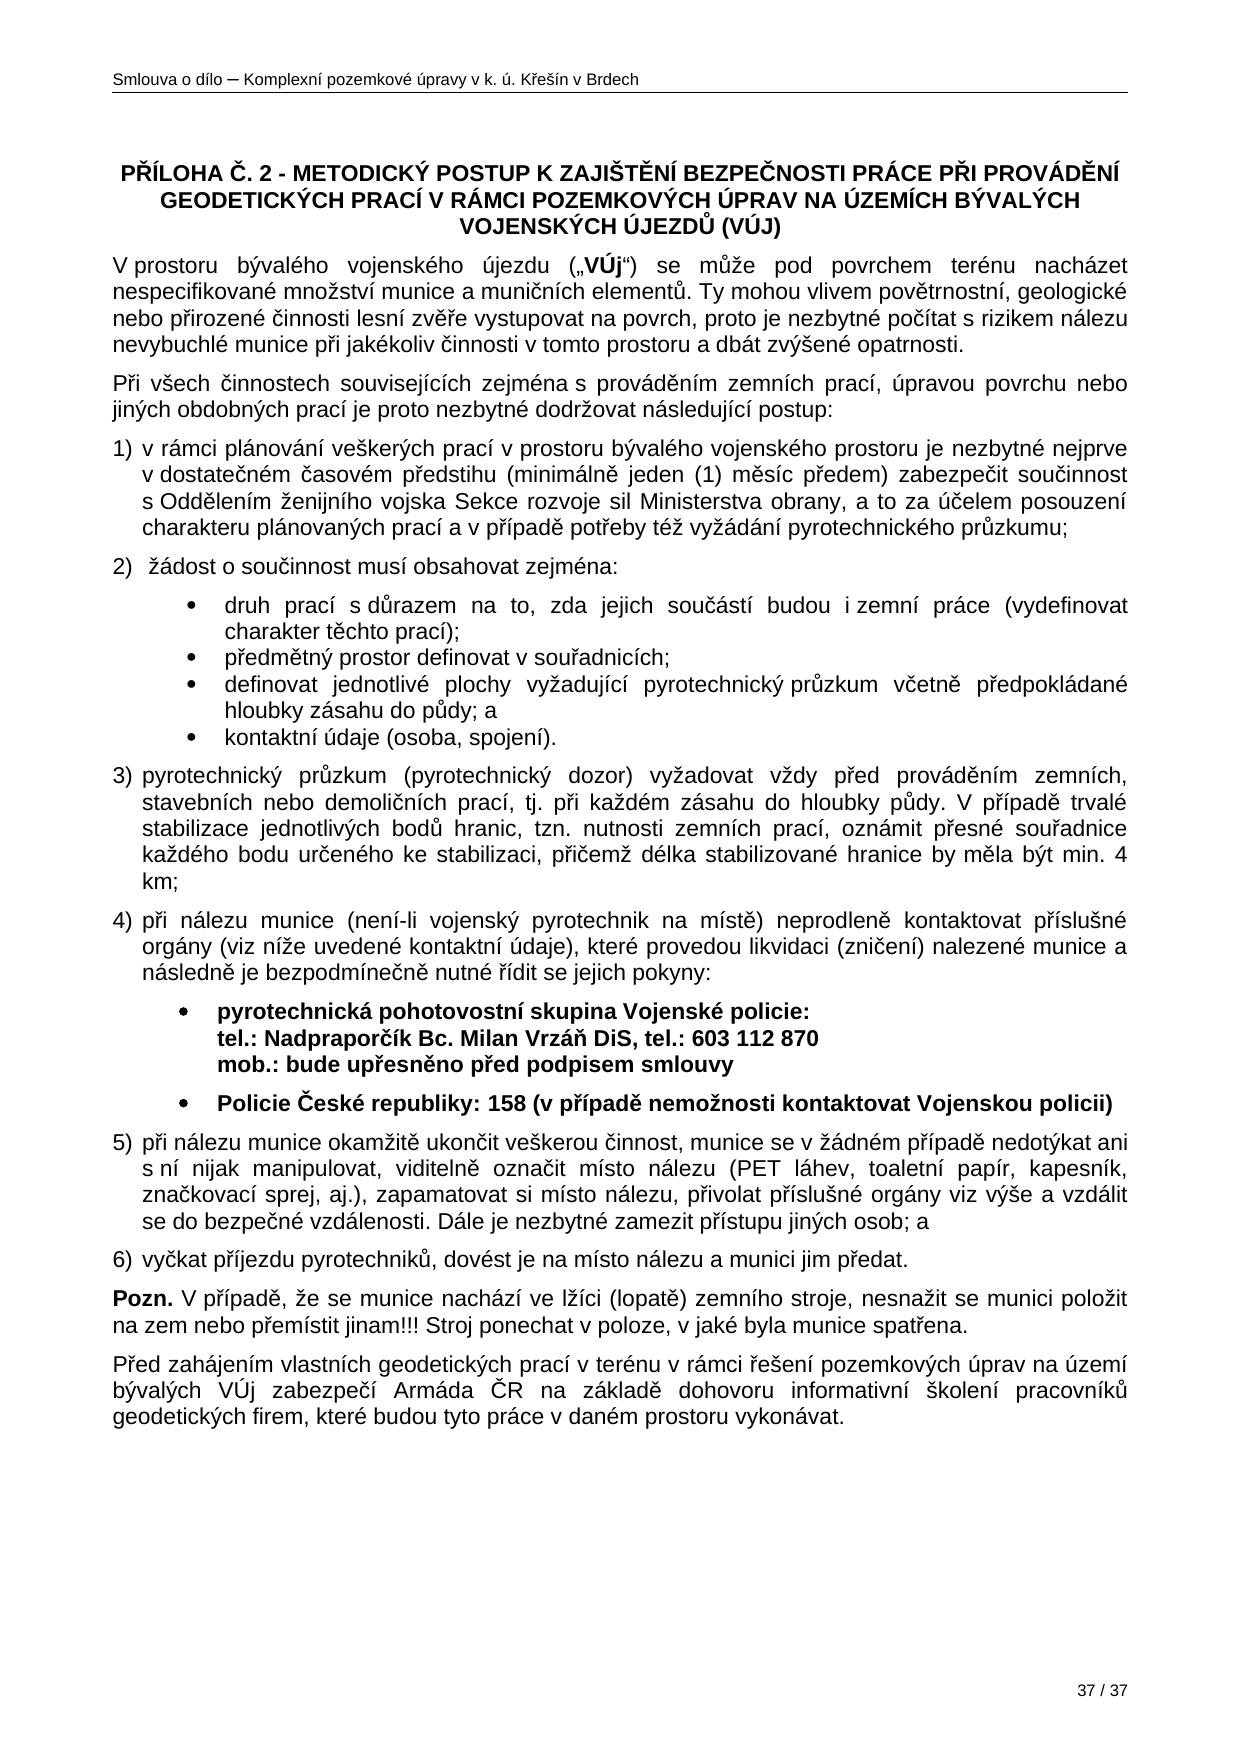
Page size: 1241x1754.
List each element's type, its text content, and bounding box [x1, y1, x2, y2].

text Při všech činnostech souvisejících zejména s prováděním zemních prací, úpravou povrchu nebo jiných obdobných prací je proto nezbytné dodržovat následující postup: [112, 370, 1128, 422]
list při nálezu munice (není-li vojenský pyrotechnik na místě) neprodleně kontaktovat příslušné orgány (viz níže uvedené kontaktní údaje), které provedou likvidaci (zničení) nalezené munice a následně je bezpodmínečně nutné řídit se jejich pokyny: [112, 907, 1128, 986]
list při nálezu munice okamžitě ukončit veškerou činnost, munice se v žádném případě nedotýkat ani s ní nijak manipulovat, viditelně označit místo nálezu (PET láhev, toaletní papír, kapesník, značkovací sprej, aj.), zapamatovat si místo nálezu, přivolat příslušné orgány viz výše a vzdálit se do bezpečné vzdálenosti. Dále je nezbytné zamezit přístupu jiných osob; a [112, 1128, 1128, 1234]
list kontaktní údaje (osoba, spojení). [187, 723, 1128, 750]
list žádost o součinnost musí obsahovat zejména: [112, 553, 1128, 579]
list pyrotechnický průzkum (pyrotechnický dozor) vyžadovat vždy před prováděním zemních, stavebních nebo demoličních prací, tj. při každém zásahu do hloubky půdy. V případě trvalé stabilizace jednotlivých bodů hranic, tzn. nutnosti zemních prací, oznámit přesné souřadnice každého bodu určeného ke stabilizaci, přičemž délka stabilizované hranice by měla být min. 4 km; [112, 762, 1128, 894]
list definovat jednotlivé plochy vyžadující pyrotechnický průzkum včetně předpokládané hloubky zásahu do půdy; a [187, 671, 1128, 723]
text Pozn. V případě, že se munice nachází ve lžíci (lopatě) zemního stroje, nesnažit se munici položit na zem nebo přemístit jinam!!! Stroj ponechat v poloze, v jaké byla munice spatřena. [112, 1285, 1128, 1338]
list druh prací s důrazem na to, zda jejich součástí budou i zemní práce (vydefinovat charakter těchto prací); [187, 592, 1128, 644]
text V prostoru bývalého vojenského újezdu („VÚj“) se může pod povrchem terénu nacházet nespecifikované množství munice a muničních elementů. Ty mohou vlivem povětrnostní, geologické nebo přirozené činnosti lesní zvěře vystupovat na povrch, proto je nezbytné počítat s rizikem nálezu nevybuchlé munice při jakékoliv činnosti v tomto prostoru a dbát zvýšené opatrnosti. [112, 252, 1128, 357]
list vyčkat příjezdu pyrotechniků, dovést je na místo nálezu a munici jim předat. [112, 1246, 1128, 1273]
text PŘÍLOHA Č. 2 - METODICKÝ POSTUP K ZAJIŠTĚNÍ BEZPEČNOSTI PRÁCE PŘI PROVÁDĚNÍ GEODETICKÝCH PRACÍ V RÁMCI POZEMKOVÝCH ÚPRAV NA ÚZEMÍCH BÝVALÝCH VOJENSKÝCH ÚJEZDŮ (VÚJ) [112, 160, 1128, 239]
list v rámci plánování veškerých prací v prostoru bývalého vojenského prostoru je nezbytné nejprve v dostatečném časovém předstihu (minimálně jeden (1) měsíc předem) zabezpečit součinnost s Oddělením ženijního vojska Sekce rozvoje sil Ministerstva obrany, a to za účelem posouzení charakteru plánovaných prací a v případě potřeby též vyžádání pyrotechnického průzkumu; [112, 435, 1128, 540]
list předmětný prostor definovat v souřadnicích; [187, 644, 1128, 671]
list pyrotechnická pohotovostní skupina Vojenské policie: tel.: Nadpraporčík Bc. Milan Vrzáň DiS, tel.: 603 112 870 [179, 998, 1128, 1051]
text Před zahájením vlastních geodetických prací v terénu v rámci řešení pozemkových úprav na území bývalých VÚj zabezpečí Armáda ČR na základě dohovoru informativní školení pracovníků geodetických firem, které budou tyto práce v daném prostoru vykonávat. [112, 1351, 1128, 1429]
text mob.: bude upřesněno před podpisem smlouvy [143, 1051, 1128, 1077]
list Policie České republiky: 158 (v případě nemožnosti kontaktovat Vojenskou policii) [179, 1090, 1128, 1116]
